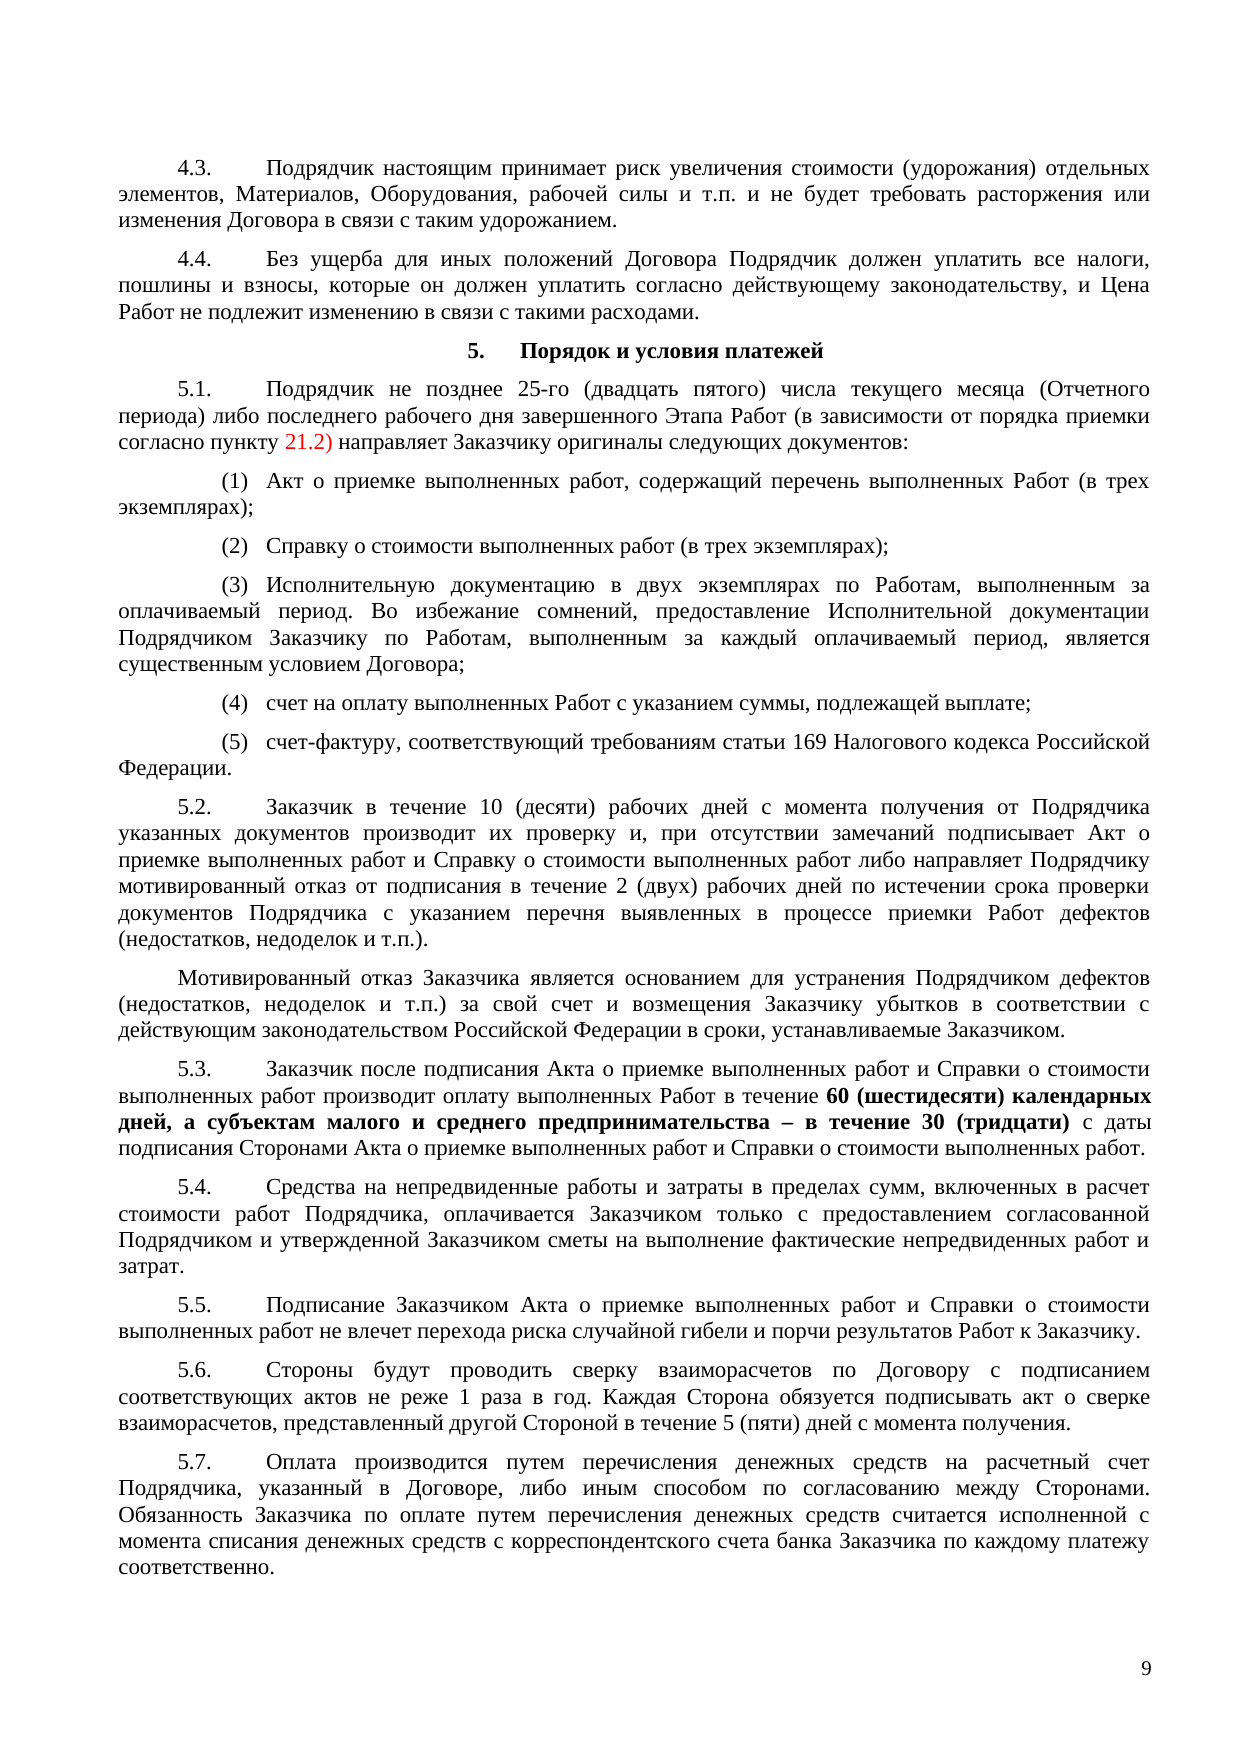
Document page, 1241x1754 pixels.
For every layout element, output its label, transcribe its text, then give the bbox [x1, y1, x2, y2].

text Подрядчик не позднее 25-го (двадцать пятого) числа текущего месяца (Отчетного периода) либо последнего рабочего дня завершенного Этапа Работ (в зависимости от порядка приемки согласно пункту 21.2) направляет Заказчику оригиналы следующих документов: [118, 376, 1152, 454]
text Исполнительную документацию в двух экземплярах по Работам, выполненным за оплачиваемый период. Во избежание сомнений, предоставление Исполнительной документации Подрядчиком Заказчику по Работам, выполненным за каждый оплачиваемый период, является существенным условием Договора; [118, 571, 1152, 677]
text Подписание Заказчиком Акта о приемке выполненных работ и Справки о стоимости выполненных работ не влечет перехода риска случайной гибели и порчи результатов Работ к Заказчику. [118, 1291, 1152, 1344]
text Акт о приемке выполненных работ, содержащий перечень выполненных Работ (в трех экземплярах); [118, 467, 1152, 520]
text Подрядчик настоящим принимает риск увеличения стоимости (удорожания) отдельных элементов, Материалов, Оборудования, рабочей силы и т.п. и не будет требовать расторжения или изменения Договора в связи с таким удорожанием. [118, 153, 1152, 233]
text Заказчик в течение 10 (десяти) рабочих дней с момента получения от Подрядчика указанных документов производит их проверку и, при отсутствии замечаний подписывает Акт о приемке выполненных работ и Справку о стоимости выполненных работ либо направляет Подрядчику мотивированный отказ от подписания в течение 2 (двух) рабочих дней по истечении срока проверки документов Подрядчика с указанием перечня выявленных в процессе приемки Работ дефектов (недостатков, недоделок и т.п.). [118, 793, 1152, 951]
text Порядок и условия платежей [118, 337, 1152, 363]
text Заказчик после подписания Акта о приемке выполненных работ и Справки о стоимости выполненных работ производит оплату выполненных Работ в течение 60 (шестидесяти) календарных дней, а субъектам малого и среднего предпринимательства – в течение 30 (тридцати) с даты подписания Сторонами Акта о приемке выполненных работ и Справки о стоимости выполненных работ. [118, 1055, 1152, 1161]
list Мотивированный отказ Заказчика является основанием для устранения Подрядчиком дефектов (недостатков, недоделок и т.п.) за свой счет и возмещения Заказчику убытков в соответствии с действующим законодательством Российской Федерации в сроки, устанавливаемые Заказчиком. [118, 964, 1152, 1043]
text Стороны будут проводить сверку взаиморасчетов по Договору с подписанием соответствующих актов не реже 1 раза в год. Каждая Сторона обязуется подписывать акт о сверке взаиморасчетов, представленный другой Стороной в течение 5 (пяти) дней с момента получения. [118, 1356, 1152, 1435]
text счет-фактуру, соответствующий требованиям статьи 169 Налогового кодекса Российской Федерации. [118, 728, 1152, 781]
text счет на оплату выполненных Работ с указанием суммы, подлежащей выплате; [118, 689, 1152, 715]
text Средства на непредвиденные работы и затраты в пределах сумм, включенных в расчет стоимости работ Подрядчика, оплачивается Заказчиком только с предоставлением согласованной Подрядчиком и утвержденной Заказчиком сметы на выполнение фактические непредвиденных работ и затрат. [118, 1173, 1152, 1279]
text Справку о стоимости выполненных работ (в трех экземплярах); [118, 532, 1152, 559]
text Оплата производится путем перечисления денежных средств на расчетный счет Подрядчика, указанный в Договоре, либо иным способом по согласованию между Сторонами. Обязанность Заказчика по оплате путем перечисления денежных средств считается исполненной с момента списания денежных средств с корреспондентского счета банка Заказчика по каждому платежу соответственно. [118, 1448, 1152, 1580]
text Без ущерба для иных положений Договора Подрядчик должен уплатить все налоги, пошлины и взносы, которые он должен уплатить согласно действующему законодательству, и Цена Работ не подлежит изменению в связи с такими расходами. [118, 245, 1152, 324]
